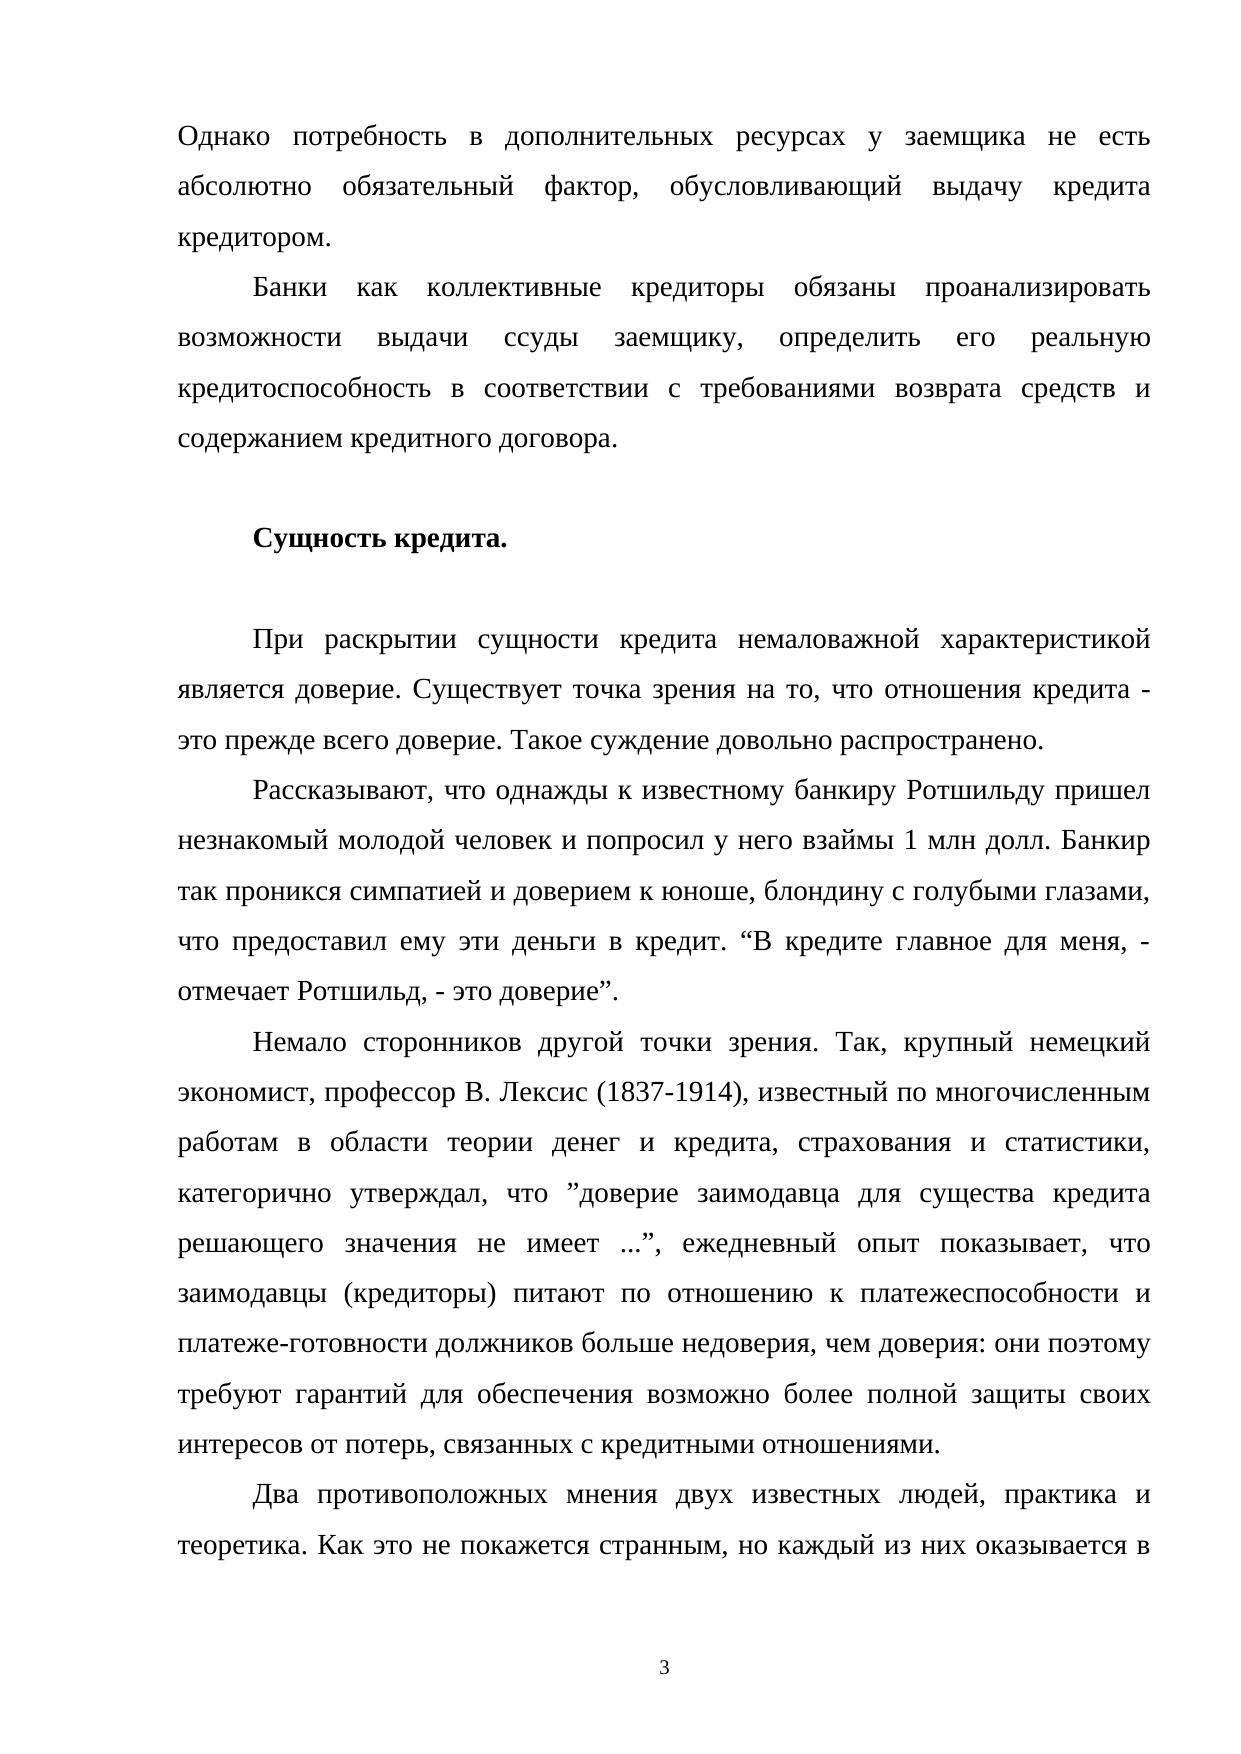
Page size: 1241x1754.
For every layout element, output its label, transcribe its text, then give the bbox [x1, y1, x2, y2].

text При раскрытии сущности кредита немаловажной характеристикой является доверие. Существует точка зрения на то, что отношения кредита - это прежде всего доверие. Такое суждение довольно распространено. [177, 621, 1152, 755]
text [177, 118, 1152, 252]
text Рассказывают, что однажды к известному банкиру Ротшильду пришел незнакомый молодой человек и попросил у него взаймы 1 млн долл. Банкир так проникся симпатией и доверием к юноше, блондину с голубыми глазами, что предоставил ему эти деньги в кредит. “В кредите главное для меня, - отмечает Ротшильд, - это доверие”. [177, 772, 1152, 1007]
text Банки как коллективные кредиторы обязаны проанализировать возможности выдачи ссуды заемщику, определить его реальную кредитоспособность в соответствии с требованиями возврата средств и содержанием кредитного договора. [177, 269, 1152, 453]
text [177, 1477, 1152, 1560]
text Немало сторонников другой точки зрения. Так, крупный немецкий экономист, профессор В. Лексис (1837-1914), известный по многочисленным работам в области теории денег и кредита, страхования и статистики, категорично утверждал, что ”доверие заимодавца для существа кредита решающего значения не имеет ...”, ежедневный опыт показывает, что заимодавцы (кредиторы) питают по отношению к платежеспособности и платеже-готовности должников больше недоверия, чем доверия: они поэтому требуют гарантий для обеспечения возможно более полной защиты своих интересов от потерь, связанных с кредитными отношениями. [177, 1024, 1152, 1460]
text Сущность кредита. [177, 521, 1152, 554]
